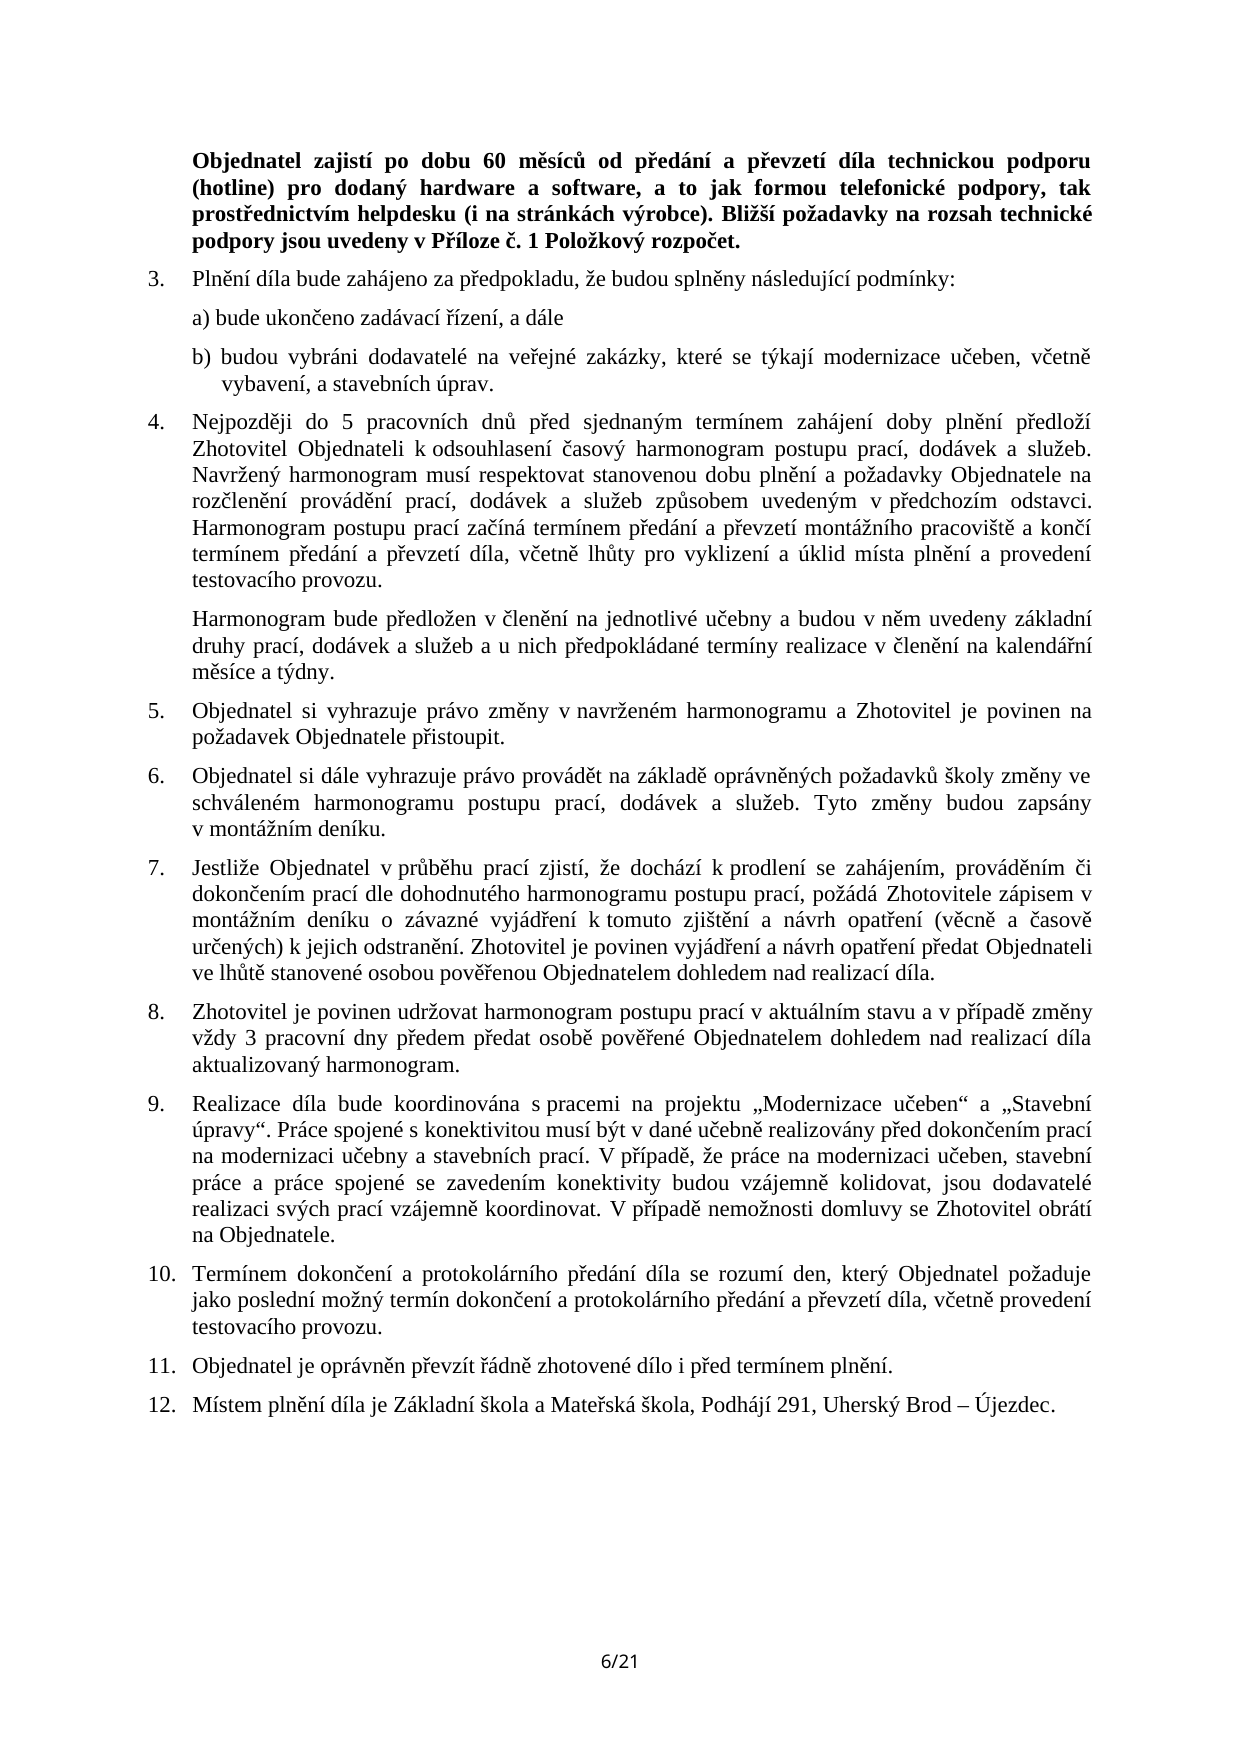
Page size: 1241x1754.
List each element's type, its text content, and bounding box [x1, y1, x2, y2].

list Objednatel zajistí po dobu 60 měsíců od předání a převzetí díla technickou podporu (hotline) pro dodaný hardware a software, a to jak formou telefonické podpory, tak prostřednictvím helpdesku (i na stránkách výrobce). Bližší požadavky na rozsah technické podpory jsou uvedeny v Příloze č. 1 Položkový rozpočet. [192, 148, 1093, 253]
list a) bude ukončeno zadávací řízení, a dále [192, 304, 1093, 331]
list Realizace díla bude koordinována s pracemi na projektu „Modernizace učeben“ a „Stavební úpravy“. Práce spojené s konektivitou musí být v dané učebně realizovány před dokončením prací na modernizaci učebny a stavebních prací. V případě, že práce na modernizaci učeben, stavební práce a práce spojené se zavedením konektivity budou vzájemně kolidovat, jsou dodavatelé realizaci svých prací vzájemně koordinovat. V případě nemožnosti domluvy se Zhotovitel obrátí na Objednatele. [148, 1089, 1093, 1248]
list Místem plnění díla je Základní škola a Mateřská škola, Podhájí 291, Uherský Brod – Újezdec. [148, 1391, 1093, 1417]
list Objednatel je oprávněn převzít řádně zhotovené dílo i před termínem plnění. [148, 1352, 1093, 1378]
list Nejpozději do 5 pracovních dnů před sjednaným termínem zahájení doby plnění předloží Zhotovitel Objednateli k odsouhlasení časový harmonogram postupu prací, dodávek a služeb. Navržený harmonogram musí respektovat stanovenou dobu plnění a požadavky Objednatele na rozčlenění provádění prací, dodávek a služeb způsobem uvedeným v předchozím odstavci. Harmonogram postupu prací začíná termínem předání a převzetí montážního pracoviště a končí termínem předání a převzetí díla, včetně lhůty pro vyklizení a úklid místa plnění a provedení testovacího provozu. [148, 408, 1093, 593]
list Objednatel si dále vyhrazuje právo provádět na základě oprávněných požadavků školy změny ve schváleném harmonogramu postupu prací, dodávek a služeb. Tyto změny budou zapsány v montážním deníku. [148, 762, 1093, 841]
list b) budou vybráni dodavatelé na veřejné zakázky, které se týkají modernizace učeben, včetně vybavení, a stavebních úprav. [192, 343, 1093, 396]
list Objednatel si vyhrazuje právo změny v navrženém harmonogramu a Zhotovitel je povinen na požadavek Objednatele přistoupit. [148, 697, 1093, 750]
list Plnění díla bude zahájeno za předpokladu, že budou splněny následující podmínky: [148, 266, 1093, 292]
list Termínem dokončení a protokolárního předání díla se rozumí den, který Objednatel požaduje jako poslední možný termín dokončení a protokolárního předání a převzetí díla, včetně provedení testovacího provozu. [148, 1260, 1093, 1339]
list Jestliže Objednatel v průběhu prací zjistí, že dochází k prodlení se zahájením, prováděním či dokončením prací dle dohodnutého harmonogramu postupu prací, požádá Zhotovitele zápisem v montážním deníku o závazné vyjádření k tomuto zjištění a návrh opatření (věcně a časově určených) k jejich odstranění. Zhotovitel je povinen vyjádření a návrh opatření předat Objednateli ve lhůtě stanovené osobou pověřenou Objednatelem dohledem nad realizací díla. [148, 854, 1093, 986]
list Harmonogram bude předložen v členění na jednotlivé učebny a budou v něm uvedeny základní druhy prací, dodávek a služeb a u nich předpokládané termíny realizace v členění na kalendářní měsíce a týdny. [192, 605, 1093, 684]
list Zhotovitel je povinen udržovat harmonogram postupu prací v aktuálním stavu a v případě změny vždy 3 pracovní dny předem předat osobě pověřené Objednatelem dohledem nad realizací díla aktualizovaný harmonogram. [148, 998, 1093, 1077]
